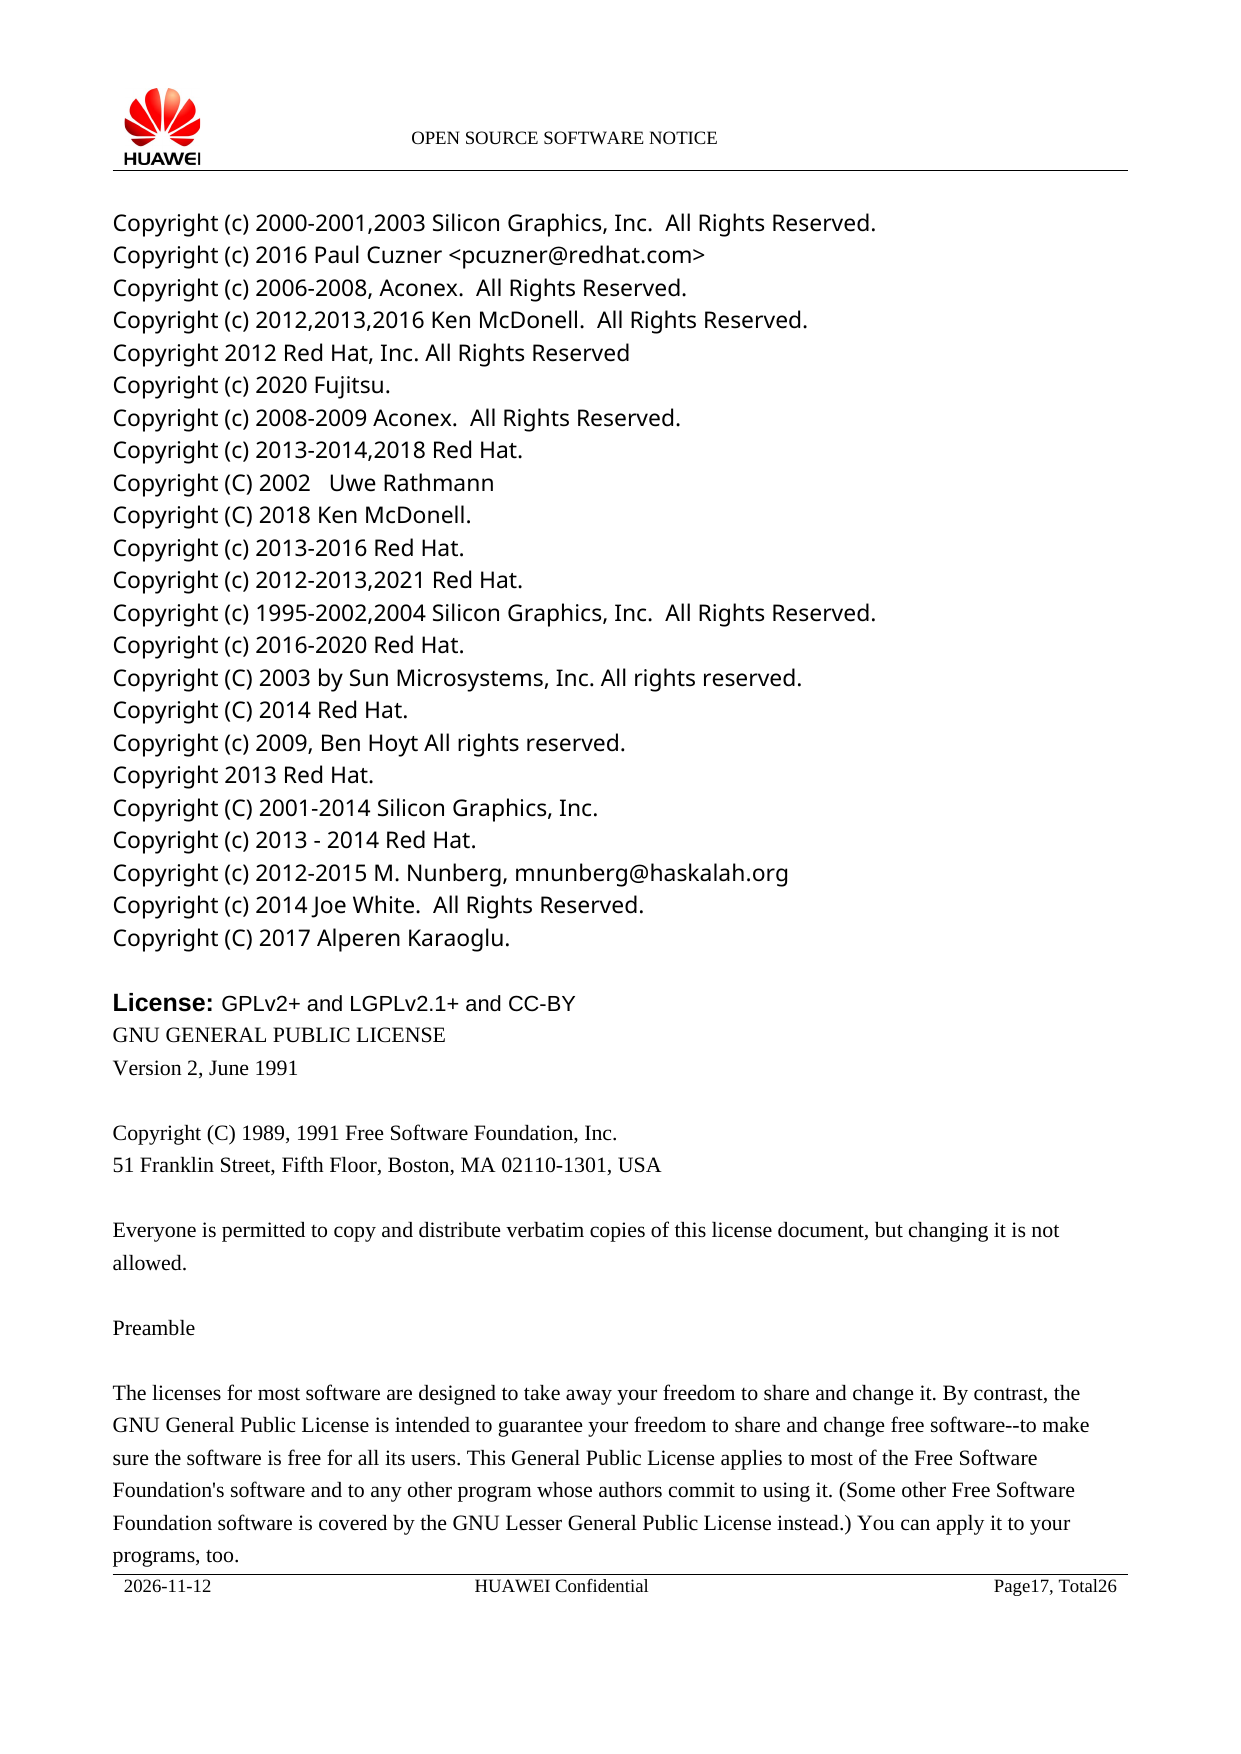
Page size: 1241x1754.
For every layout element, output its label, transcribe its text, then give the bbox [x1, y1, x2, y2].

picture [124, 88, 201, 165]
text License: GPLv2+ and LGPLv2.1+ and CC-BY [112, 986, 1128, 1019]
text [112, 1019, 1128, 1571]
